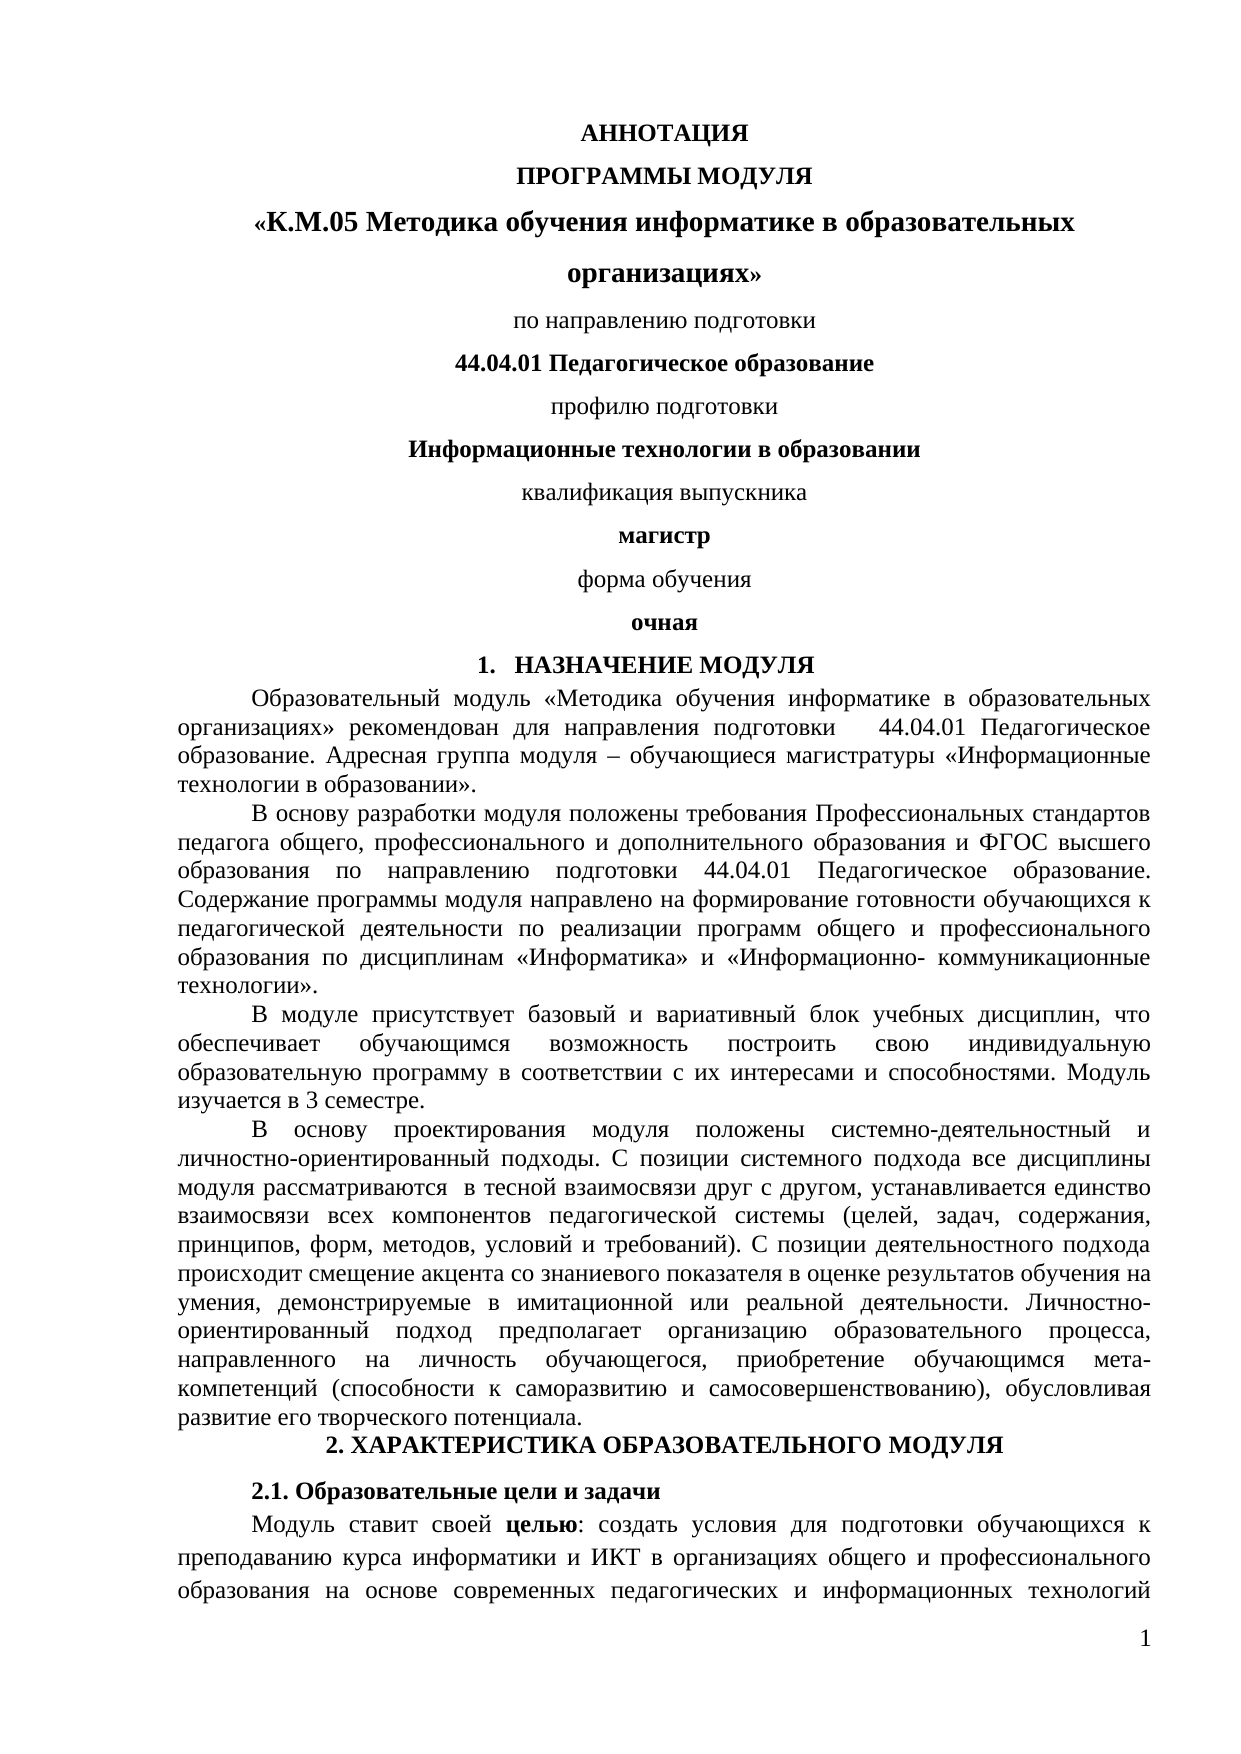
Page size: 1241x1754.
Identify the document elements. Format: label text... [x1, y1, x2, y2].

text Информационные технологии в образовании [177, 434, 1152, 463]
text Образовательный модуль «Методика обучения информатике в образовательных организациях» рекомендован для направления подготовки 44.04.01 Педагогическое образование. Адресная группа модуля – обучающиеся магистратуры «Информационные технологии в образовании». [177, 683, 1152, 798]
text «К.М.05 Методика обучения информатике в образовательных организациях» [177, 204, 1152, 288]
text квалификация выпускника [177, 477, 1152, 506]
text 2.1. Образовательные цели и задачи [177, 1476, 1152, 1505]
text форма обучения [177, 564, 1152, 592]
text профилю подготовки [177, 391, 1152, 420]
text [177, 1509, 1152, 1604]
text В основу разработки модуля положены требования Профессиональных стандартов педагога общего, профессионального и дополнительного образования и ФГОС высшего образования по направлению подготовки 44.04.01 Педагогическое образование. Содержание программы модуля направлено на формирование готовности обучающихся к педагогической деятельности по реализации программ общего и профессионального образования по дисциплинам «Информатика» и «Информационно- коммуникационные технологии». [177, 798, 1152, 999]
text 2. ХАРАКТЕРИСТИКА ОБРАЗОВАТЕЛЬНОГО МОДУЛЯ [177, 1431, 1152, 1459]
text программЫ модуля [177, 161, 1152, 190]
text очная [177, 607, 1152, 636]
text магистр [177, 521, 1152, 549]
text В модуле присутствует базовый и вариативный блок учебных дисциплин, что обеспечивает обучающимся возможность построить свою индивидуальную образовательную программу в соответствии с их интересами и способностями. Модуль изучается в 3 семестре. [177, 999, 1152, 1114]
text В основу проектирования модуля положены системно-деятельностный и личностно-ориентированный подходы. С позиции системного подхода все дисциплины модуля рассматриваются в тесной взаимосвязи друг с другом, устанавливается единство взаимосвязи всех компонентов педагогической системы (целей, задач, содержания, принципов, форм, методов, условий и требований). С позиции деятельностного подхода происходит смещение акцента со знаниевого показателя в оценке результатов обучения на умения, демонстрируемые в имитационной или реальной деятельности. Личностно-ориентированный подход предполагает организацию образовательного процесса, направленного на личность обучающегося, приобретение обучающимся мета-компетенций (способности к саморазвитию и самосовершенствованию), обусловливая развитие его творческого потенциала. [177, 1114, 1152, 1431]
list назначение модуля [140, 650, 1152, 679]
text АННОТАЦИЯ [177, 118, 1152, 147]
text 44.04.01 Педагогическое образование [177, 348, 1152, 377]
text по направлению подготовки [177, 305, 1152, 334]
